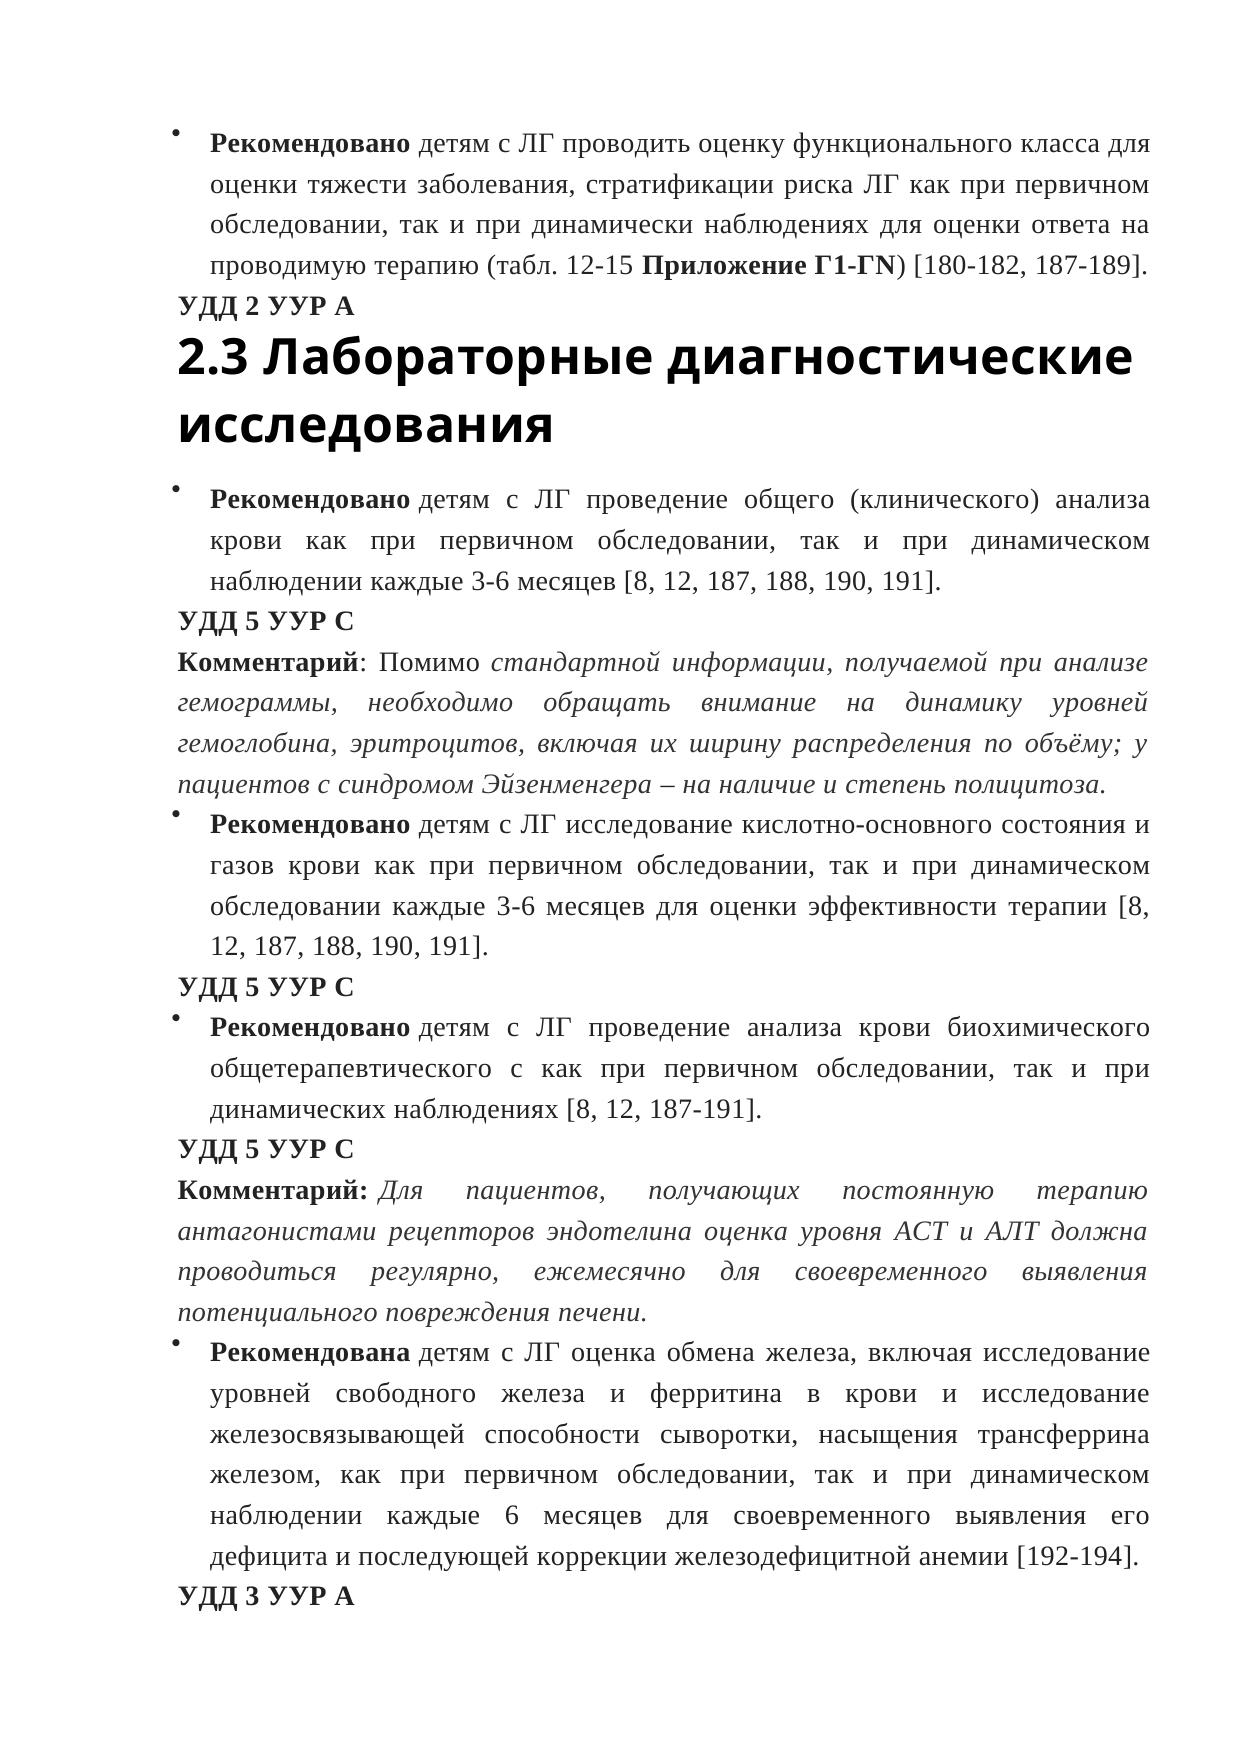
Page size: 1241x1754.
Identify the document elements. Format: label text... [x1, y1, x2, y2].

list Рекомендовано детям с ЛГ исследование кислотно-основного состояния и газов крови как при первичном обследовании, так и при динамическом обследовании каждые 3-6 месяцев для оценки эффективности терапии [8, 12, 187, 188, 190, 191]. [172, 799, 1152, 962]
text Комментарий: Для пациентов, получающих постоянную терапию антагонистами рецепторов эндотелина оценка уровня АСТ и АЛТ должна проводиться регулярно, ежемесячно для своевременного выявления потенциального повреждения печени. [177, 1165, 1152, 1327]
list Рекомендовано детям с ЛГ проведение общего (клинического) анализа крови как при первичном обследовании, так и при динамическом наблюдении каждые 3-6 месяцев [8, 12, 187, 188, 190, 191]. [172, 474, 1152, 596]
list Рекомендована детям с ЛГ оценка обмена железа, включая исследование уровней свободного железа и ферритина в крови и исследование железосвязывающей способности сыворотки, насыщения трансферрина железом, как при первичном обследовании, так и при динамическом наблюдении каждые 6 месяцев для своевременного выявления его дефицита и последующей коррекции железодефицитной анемии [192-194]. [172, 1327, 1152, 1571]
text УДД 2 УУР А [177, 281, 1152, 321]
text 2.3 Лабораторные диагностические исследования [177, 321, 1152, 457]
text УДД 3 УУР А [177, 1571, 1152, 1612]
text УДД 5 УУР С [177, 1124, 1152, 1165]
list Рекомендовано детям с ЛГ проводить оценку функционального класса для оценки тяжести заболевания, стратификации риска ЛГ как при первичном обследовании, так и при динамически наблюдениях для оценки ответа на проводимую терапию (табл. 12-15 Приложение Г1-ГN) [180-182, 187-189]. [172, 118, 1152, 281]
text УДД 5 УУР С [177, 596, 1152, 637]
text Комментарий: Помимо стандартной информации, получаемой при анализе гемограммы, необходимо обращать внимание на динамику уровней гемоглобина, эритроцитов, включая их ширину распределения по объёму; у пациентов с синдромом Эйзенменгера – на наличие и степень полицитоза. [177, 637, 1152, 799]
text УДД 5 УУР С [177, 962, 1152, 1002]
list Рекомендовано детям с ЛГ проведение анализа крови биохимического общетерапевтического с как при первичном обследовании, так и при динамических наблюдениях [8, 12, 187-191]. [172, 1002, 1152, 1124]
